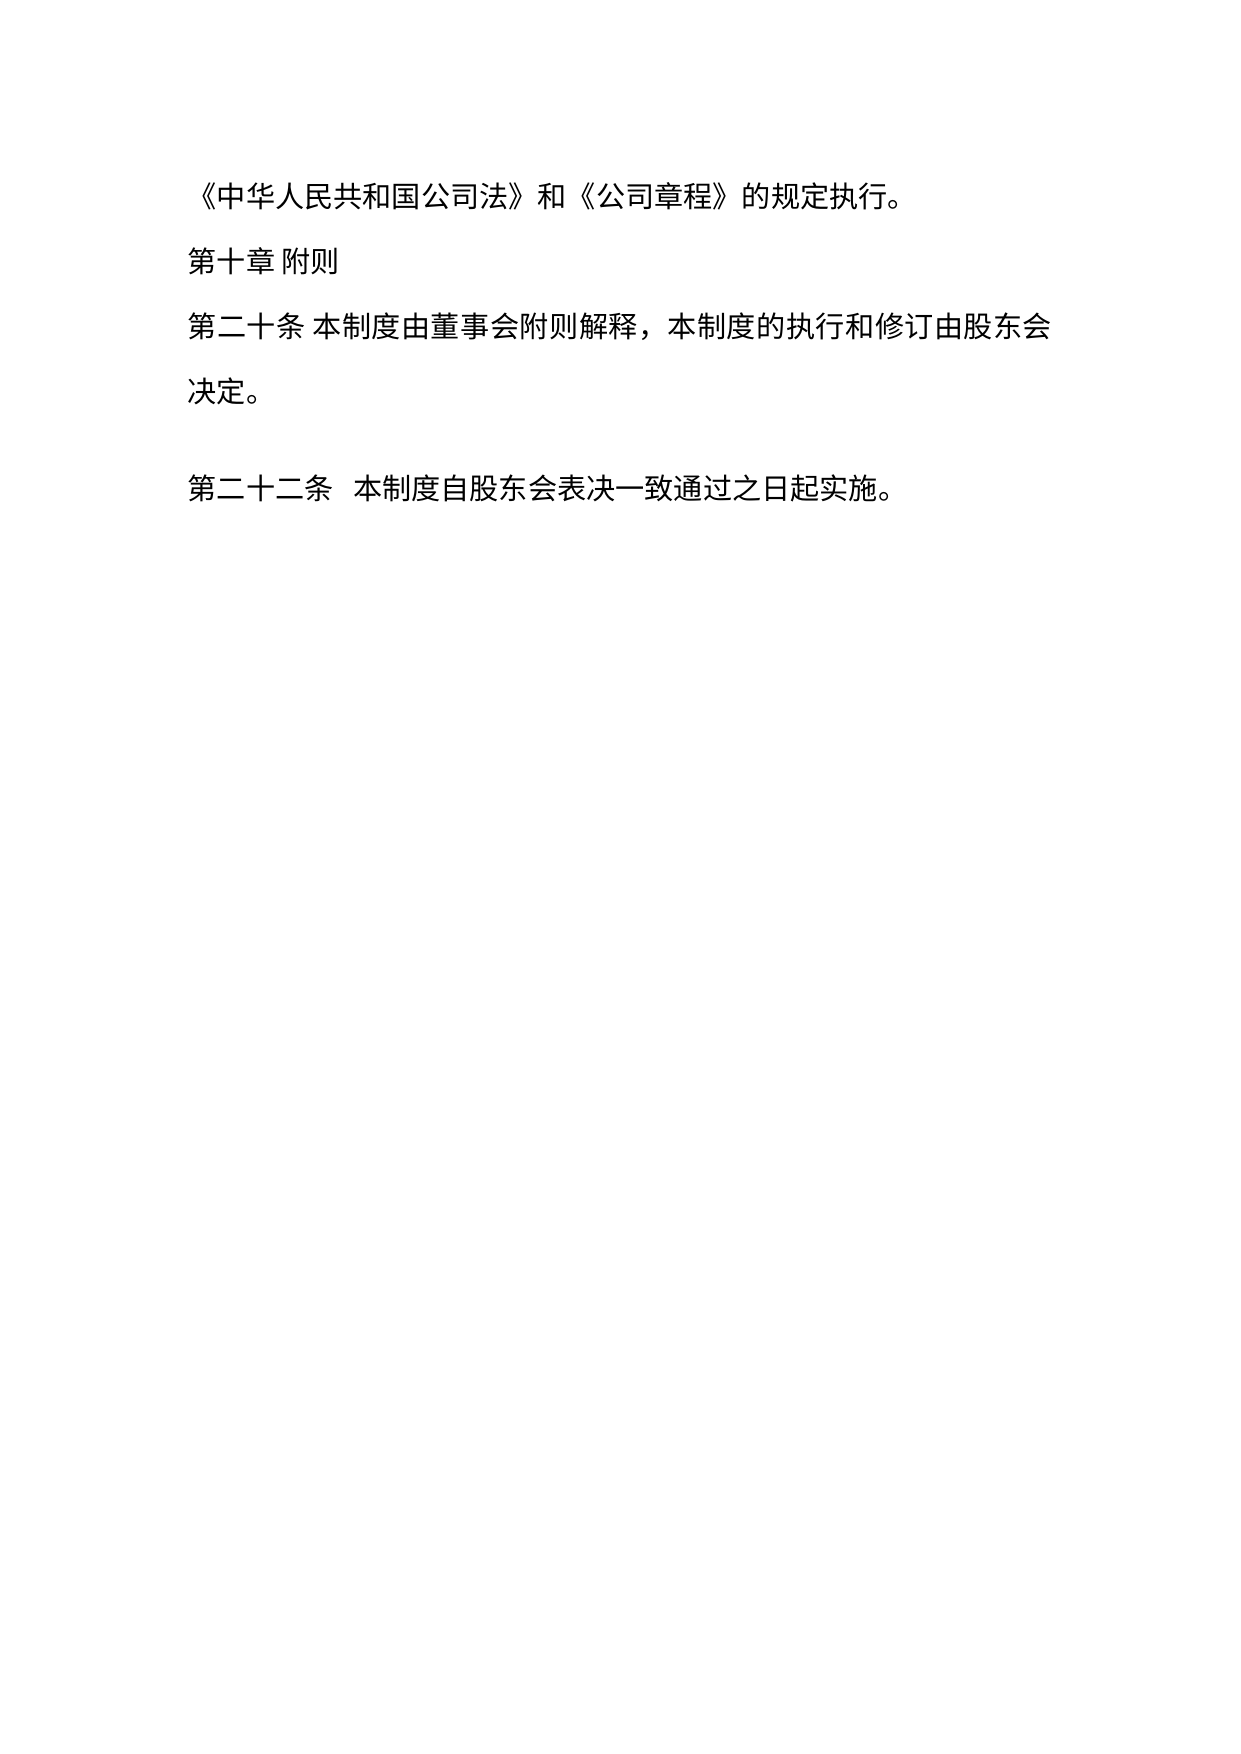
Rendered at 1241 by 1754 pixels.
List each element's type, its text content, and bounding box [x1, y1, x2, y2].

text 第十章 附则 [187, 227, 1053, 292]
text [187, 162, 1053, 227]
text 第二十条 本制度由董事会附则解释，本制度的执行和修订由股东会决定。 [187, 292, 1053, 422]
text 第二十二条 本制度自股东会表决一致通过之日起实施。 [187, 454, 1053, 519]
